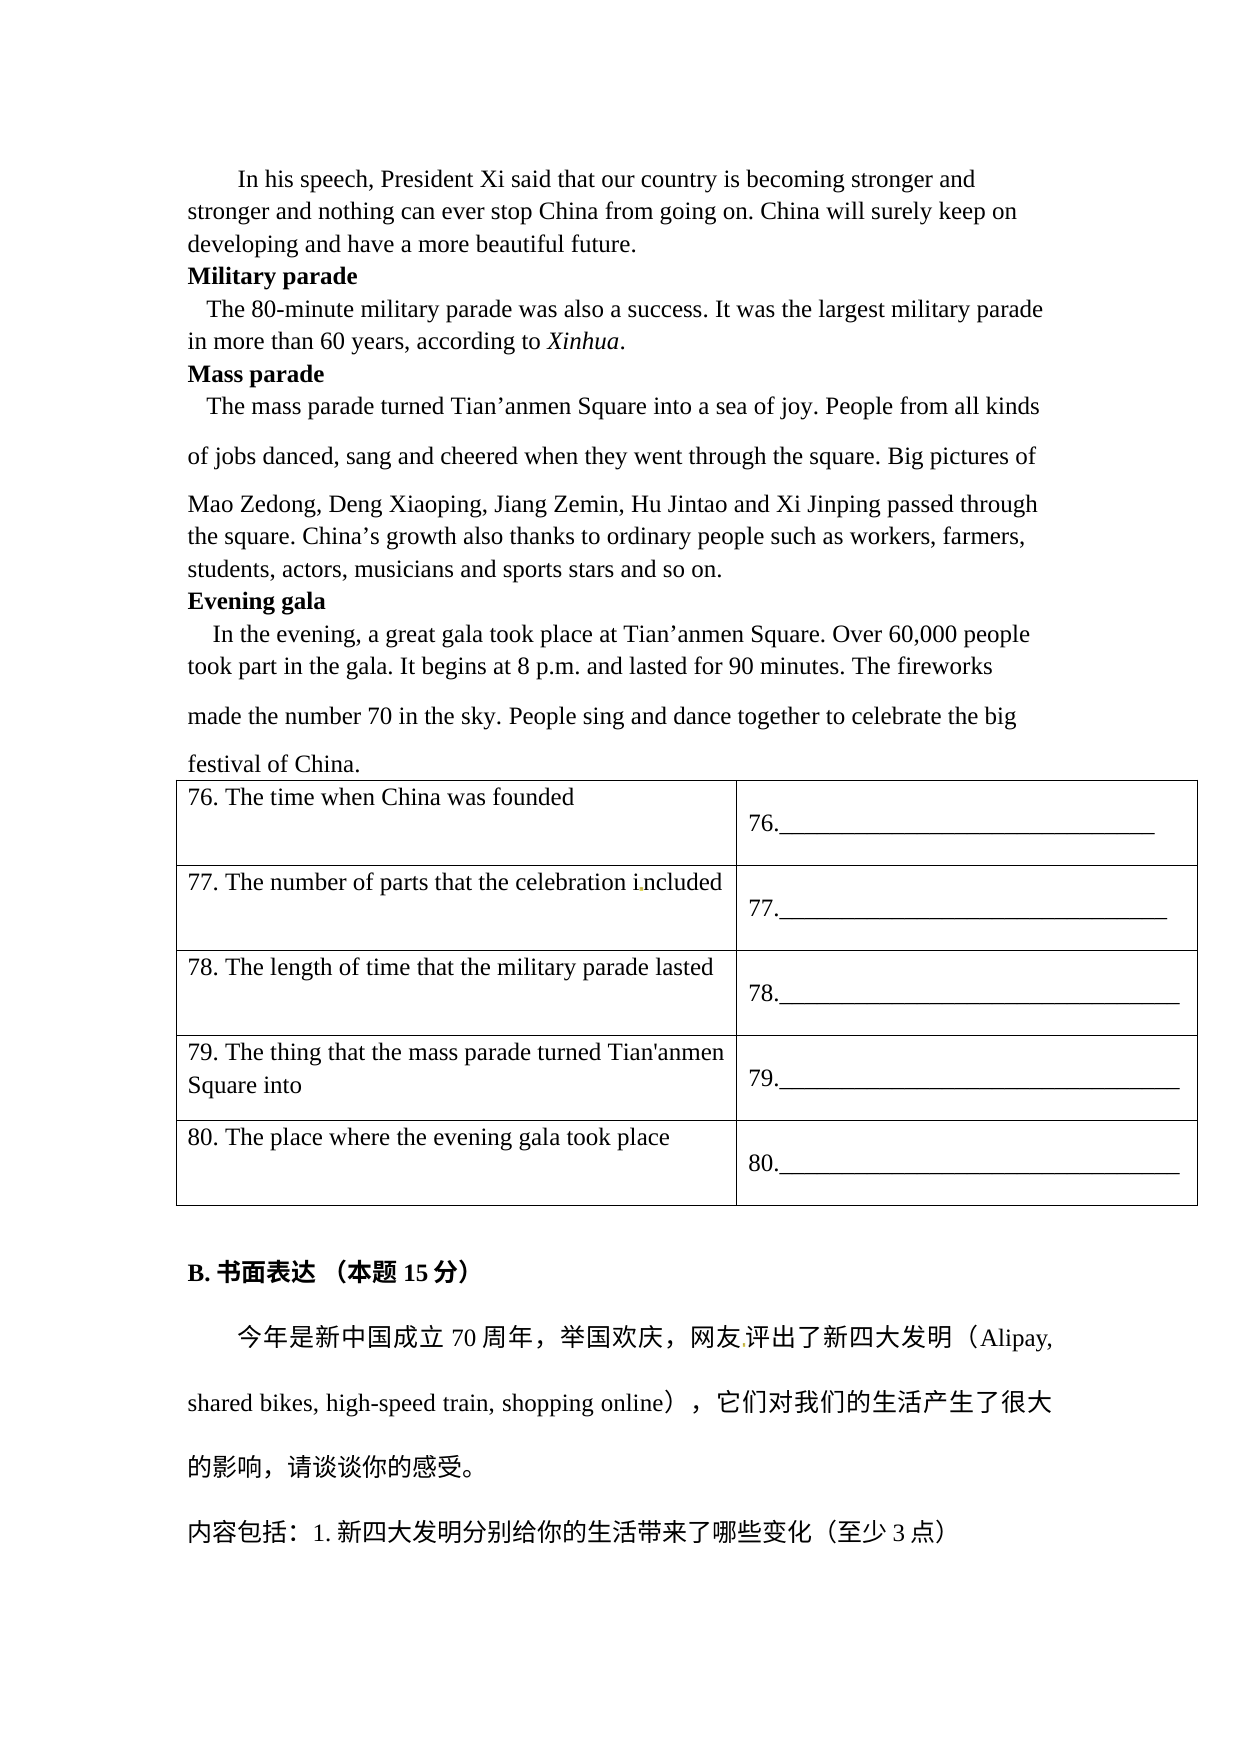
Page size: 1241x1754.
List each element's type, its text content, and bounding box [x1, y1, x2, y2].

subtitle B. 书面表达 （本题 15分） [187, 1238, 1053, 1303]
table_cell 79.________________________________ [737, 1036, 1197, 1119]
subtitle 内容包括：1. 新四大发明分别给你的生活带来了哪些变化（至少3点） [187, 1498, 1053, 1563]
table_cell 80.________________________________ [737, 1121, 1197, 1204]
table_cell The length of time that the military parade lasted [177, 951, 736, 1034]
table_header 76.______________________________ [737, 781, 1197, 864]
text Military parade The 80-minute military parade was also a success. It was the largest military parade in more than 60 years, according to Xinhua. [187, 259, 1053, 357]
subtitle 今年是新中国成立70周年，举国欢庆，网友评出了新四大发明（Alipay, shared bikes, high-speed train, shopping online），它们对我们的生活产生了很大的影响，请谈谈你的感受。 [187, 1303, 1053, 1498]
table_cell 78.________________________________ [737, 951, 1197, 1034]
table_cell The number of parts that the celebration included [177, 866, 736, 949]
table_cell 77._______________________________ [737, 866, 1197, 949]
text Evening gala In the evening, a great gala took place at Tian’anmen Square. Over 60,000 people took part in the gala. It begins at 8 p.m. and lasted for 90 minutes. The fireworks made the number 70 in the sky. People sing and dance together to celebrate the big festival of China. [187, 584, 1053, 779]
table_header The time when China was founded [177, 781, 736, 864]
text In his speech, President Xi said that our country is becoming stronger and stronger and nothing can ever stop China from going on. China will surely keep on developing and have a more beautiful future. [187, 162, 1053, 259]
text Mass parade The mass parade turned Tian’anmen Square into a sea of joy. People from all kinds of jobs danced, sang and cheered when they went through the square. Big pictures of Mao Zedong, Deng Xiaoping, Jiang Zemin, Hu Jintao and Xi Jinping passed through the square. China’s growth also thanks to ordinary people such as workers, farmers, students, actors, musicians and sports stars and so on. [187, 357, 1053, 584]
table_cell The place where the evening gala took place [177, 1121, 736, 1204]
table_cell The thing that the mass parade turned Tian'anmen Square into [177, 1036, 736, 1119]
